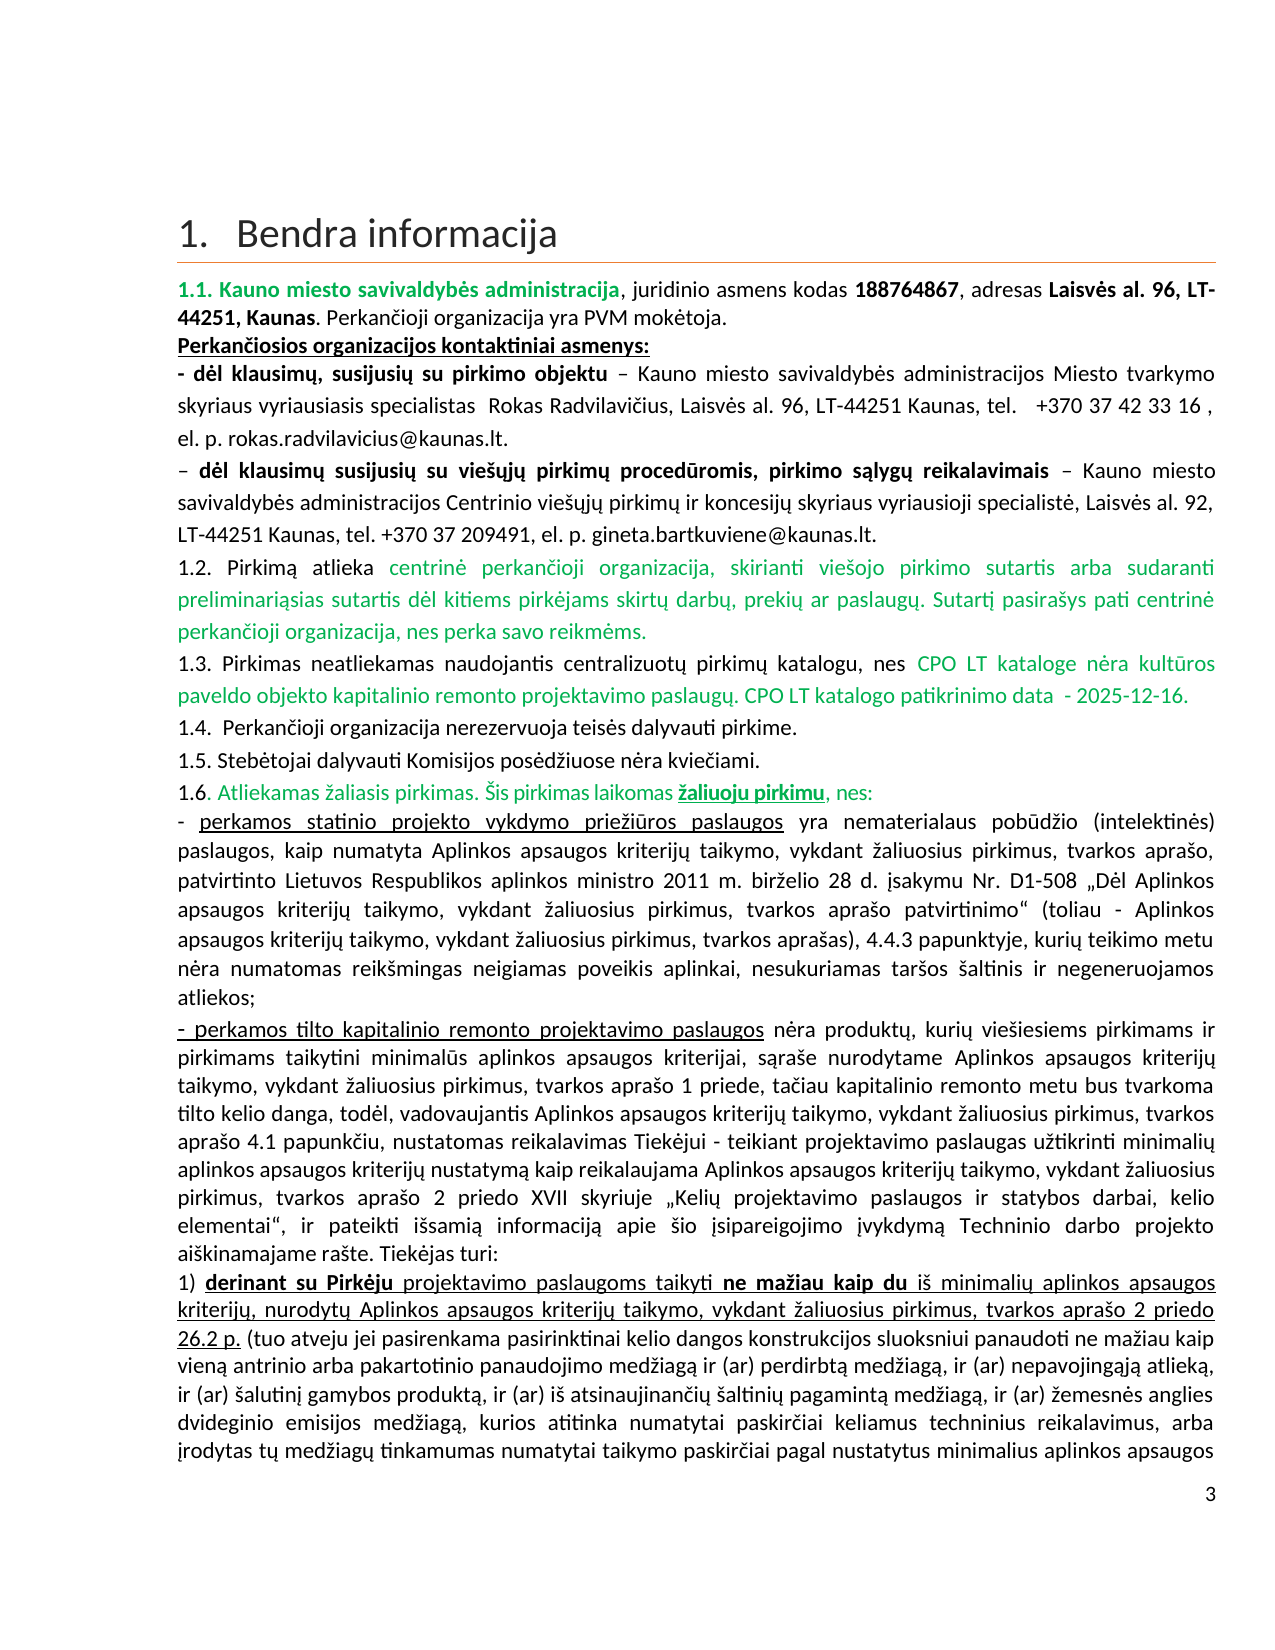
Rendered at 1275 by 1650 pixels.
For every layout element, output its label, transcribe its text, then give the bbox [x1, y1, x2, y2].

text - dėl klausimų, susijusių su pirkimo objektu – Kauno miesto savivaldybės administracijos Miesto tvarkymo skyriaus vyriausiasis specialistas Rokas Radvilavičius, Laisvės al. 96, LT-44251 Kaunas, tel. +370 37 42 33 16 , el. p. rokas.radvilavicius@kaunas.lt. [177, 359, 1216, 452]
text 1.2. Pirkimą atlieka centrinė perkančioji organizacija, skirianti viešojo pirkimo sutartis arba sudaranti preliminariąsias sutartis dėl kitiems pirkėjams skirtų darbų, prekių ar paslaugų. Sutartį pasirašys pati centrinė perkančioji organizacija, nes perka savo reikmėms. [177, 553, 1216, 645]
text 1.1. Kauno miesto savivaldybės administracija, juridinio asmens kodas 188764867, adresas Laisvės al. 96, LT-44251, Kaunas. Perkančioji organizacija yra PVM mokėtoja. [177, 275, 1216, 331]
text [177, 1268, 1216, 1352]
text 1.6. Atliekamas žaliasis pirkimas. Šis pirkimas laikomas žaliuoju pirkimu, nes: [177, 778, 1216, 806]
text Perkančiosios organizacijos kontaktiniai asmenys: [177, 331, 1216, 359]
text 1.4. Perkančioji organizacija nerezervuoja teisės dalyvauti pirkime. [177, 713, 1216, 742]
text - perkamos statinio projekto vykdymo priežiūros paslaugos yra nematerialaus pobūdžio (intelektinės) paslaugos, kaip numatyta Aplinkos apsaugos kriterijų taikymo, vykdant žaliuosius pirkimus, tvarkos aprašo, patvirtinto Lietuvos Respublikos aplinkos ministro 2011 m. birželio 28 d. įsakymu Nr. D1-508 „Dėl Aplinkos apsaugos kriterijų taikymo, vykdant žaliuosius pirkimus, tvarkos aprašo patvirtinimo“ (toliau - Aplinkos apsaugos kriterijų taikymo, vykdant žaliuosius pirkimus, tvarkos aprašas), 4.4.3 papunktyje, kurių teikimo metu nėra numatomas reikšmingas neigiamas poveikis aplinkai, nesukuriamas taršos šaltinis ir negeneruojamos atliekos; [177, 807, 1216, 1012]
text – dėl klausimų susijusių su viešųjų pirkimų procedūromis, pirkimo sąlygų reikalavimais – Kauno miesto savivaldybės administracijos Centrinio viešųjų pirkimų ir koncesijų skyriaus vyriausioji specialistė, Laisvės al. 92, LT-44251 Kaunas, tel. +370 37 209491, el. p. gineta.bartkuviene@kaunas.lt. [177, 456, 1216, 548]
subtitle Bendra informacija [177, 207, 1216, 262]
text 1.3. Pirkimas neatliekamas naudojantis centralizuotų pirkimų katalogu, nes CPO LT kataloge nėra kultūros paveldo objekto kapitalinio remonto projektavimo paslaugų. CPO LT katalogo patikrinimo data - 2025-12-16. [177, 649, 1216, 709]
text 1.5. Stebėtojai dalyvauti Komisijos posėdžiuose nėra kviečiami. [177, 746, 1216, 774]
text - perkamos tilto kapitalinio remonto projektavimo paslaugos nėra produktų, kurių viešiesiems pirkimams ir pirkimams taikytini minimalūs aplinkos apsaugos kriterijai, sąraše nurodytame Aplinkos apsaugos kriterijų taikymo, vykdant žaliuosius pirkimus, tvarkos aprašo 1 priede, tačiau kapitalinio remonto metu bus tvarkoma tilto kelio danga, todėl, vadovaujantis Aplinkos apsaugos kriterijų taikymo, vykdant žaliuosius pirkimus, tvarkos aprašo 4.1 papunkčiu, nustatomas reikalavimas Tiekėjui - teikiant projektavimo paslaugas užtikrinti minimalių aplinkos apsaugos kriterijų nustatymą kaip reikalaujama Aplinkos apsaugos kriterijų taikymo, vykdant žaliuosius pirkimus, tvarkos aprašo 2 priedo XVII skyriuje „Kelių projektavimo paslaugos ir statybos darbai, kelio elementai“, ir pateikti išsamią informaciją apie šio įsipareigojimo įvykdymą Techninio darbo projekto aiškinamajame rašte. Tiekėjas turi: [177, 1013, 1216, 1268]
